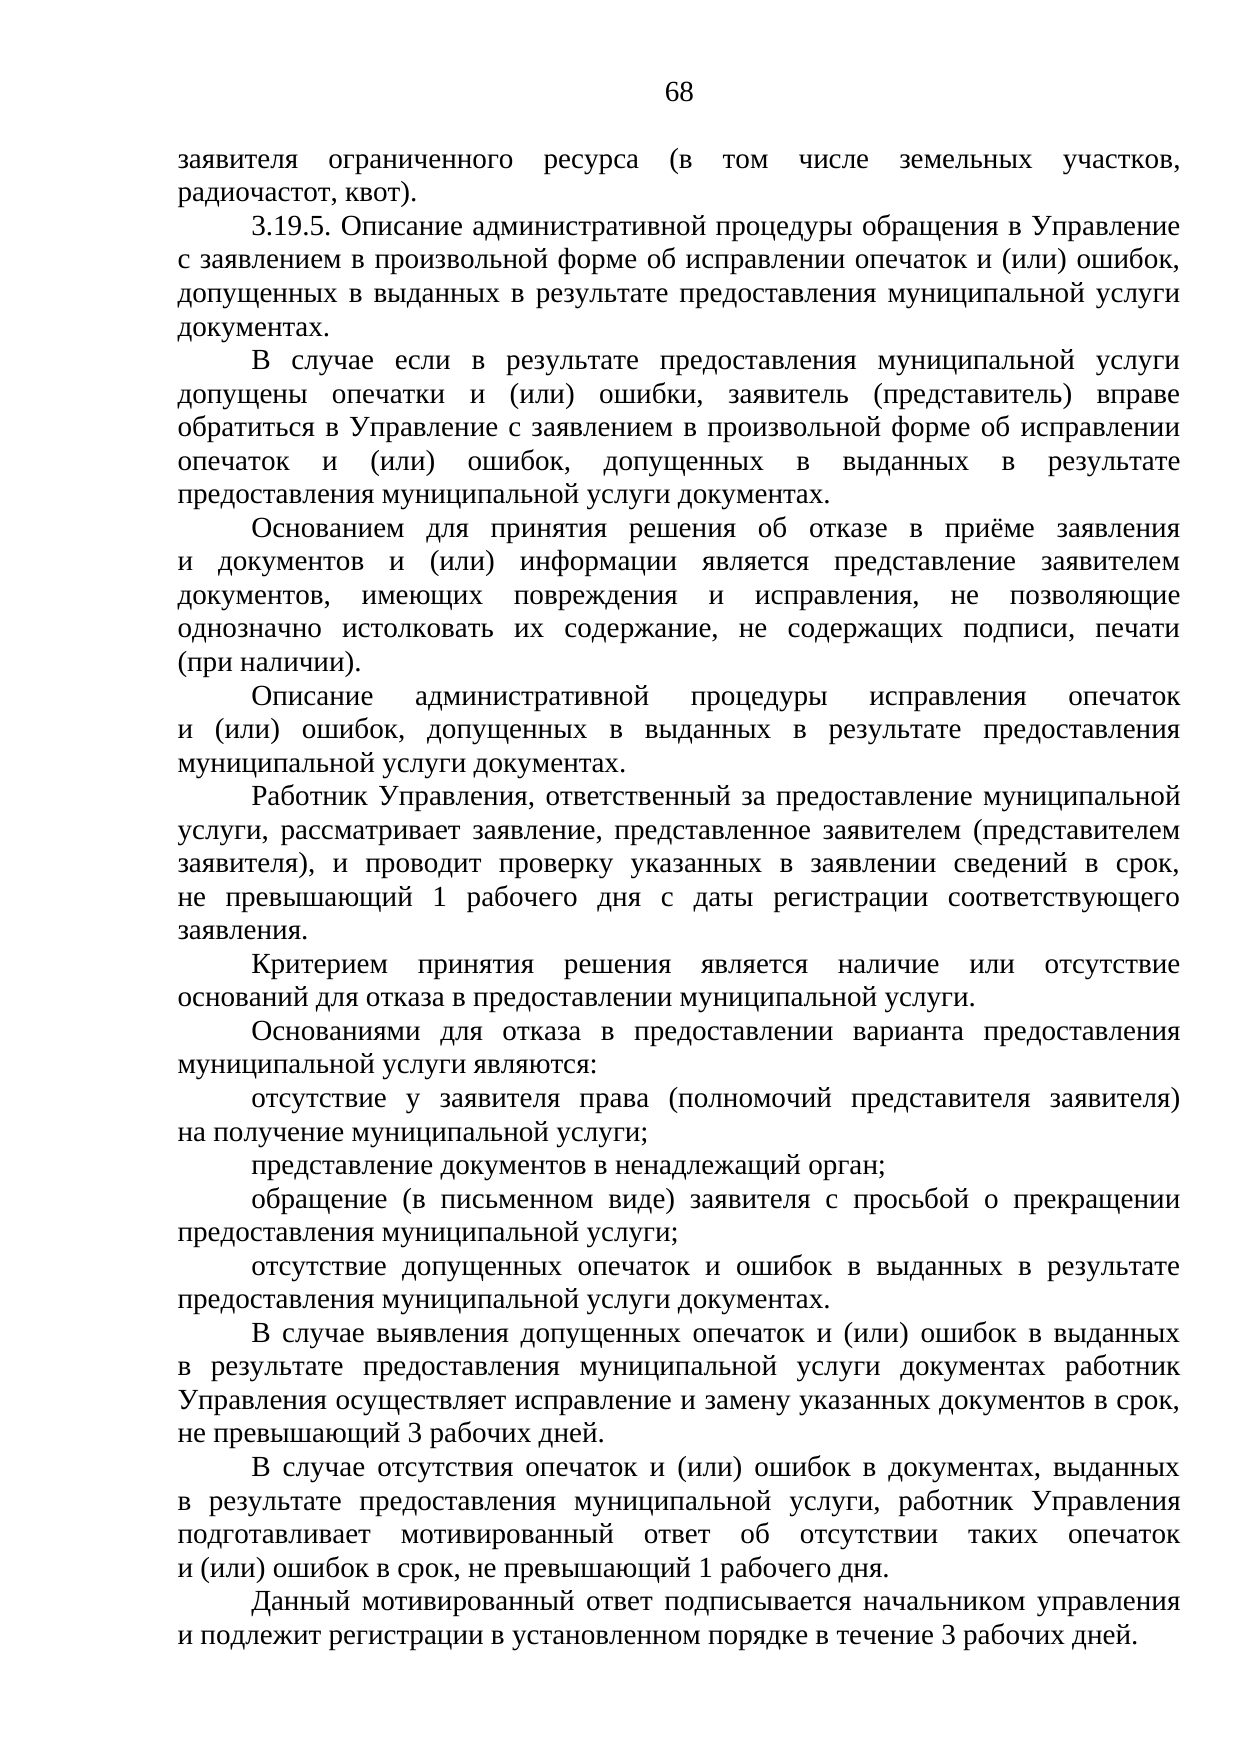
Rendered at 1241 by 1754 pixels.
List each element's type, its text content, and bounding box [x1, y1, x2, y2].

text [177, 141, 1181, 208]
text Критерием принятия решения является наличие или отсутствие оснований для отказа в предоставлении муниципальной услуги. [177, 946, 1181, 1013]
text В случае отсутствия опечаток и (или) ошибок в документах, выданных в результате предоставления муниципальной услуги, работник Управления подготавливает мотивированный ответ об отсутствии таких опечаток и (или) ошибок в срок, не превышающий 1 рабочего дня. [177, 1449, 1181, 1583]
text Работник Управления, ответственный за предоставление муниципальной услуги, рассматривает заявление, представленное заявителем (представителем заявителя), и проводит проверку указанных в заявлении сведений в срок, не превышающий 1 рабочего дня с даты регистрации соответствующего заявления. [177, 778, 1181, 946]
text Данный мотивированный ответ подписывается начальником управления и подлежит регистрации в установленном порядке в течение 3 рабочих дней. [177, 1583, 1181, 1650]
text обращение (в письменном виде) заявителя с просьбой о прекращении предоставления муниципальной услуги; [177, 1181, 1181, 1248]
text 3.19.5. Описание административной процедуры обращения в Управление с заявлением в произвольной форме об исправлении опечаток и (или) ошибок, допущенных в выданных в результате предоставления муниципальной услуги документах. [177, 208, 1181, 342]
text В случае если в результате предоставления муниципальной услуги допущены опечатки и (или) ошибки, заявитель (представитель) вправе обратиться в Управление с заявлением в произвольной форме об исправлении опечаток и (или) ошибок, допущенных в выданных в результате предоставления муниципальной услуги документах. [177, 342, 1181, 510]
text Основаниями для отказа в предоставлении варианта предоставления муниципальной услуги являются: [177, 1013, 1181, 1080]
text В случае выявления допущенных опечаток и (или) ошибок в выданных в результате предоставления муниципальной услуги документах работник Управления осуществляет исправление и замену указанных документов в срок, не превышающий 3 рабочих дней. [177, 1315, 1181, 1449]
text отсутствие допущенных опечаток и ошибок в выданных в результате предоставления муниципальной услуги документах. [177, 1248, 1181, 1315]
text отсутствие у заявителя права (полномочий представителя заявителя) на получение муниципальной услуги; [177, 1080, 1181, 1147]
text Описание административной процедуры исправления опечаток и (или) ошибок, допущенных в выданных в результате предоставления муниципальной услуги документах. [177, 678, 1181, 778]
text Основанием для принятия решения об отказе в приёме заявления и документов и (или) информации является представление заявителем документов, имеющих повреждения и исправления, не позволяющие однозначно истолковать их содержание, не содержащих подписи, печати (при наличии). [177, 510, 1181, 678]
text представление документов в ненадлежащий орган; [177, 1147, 1181, 1181]
